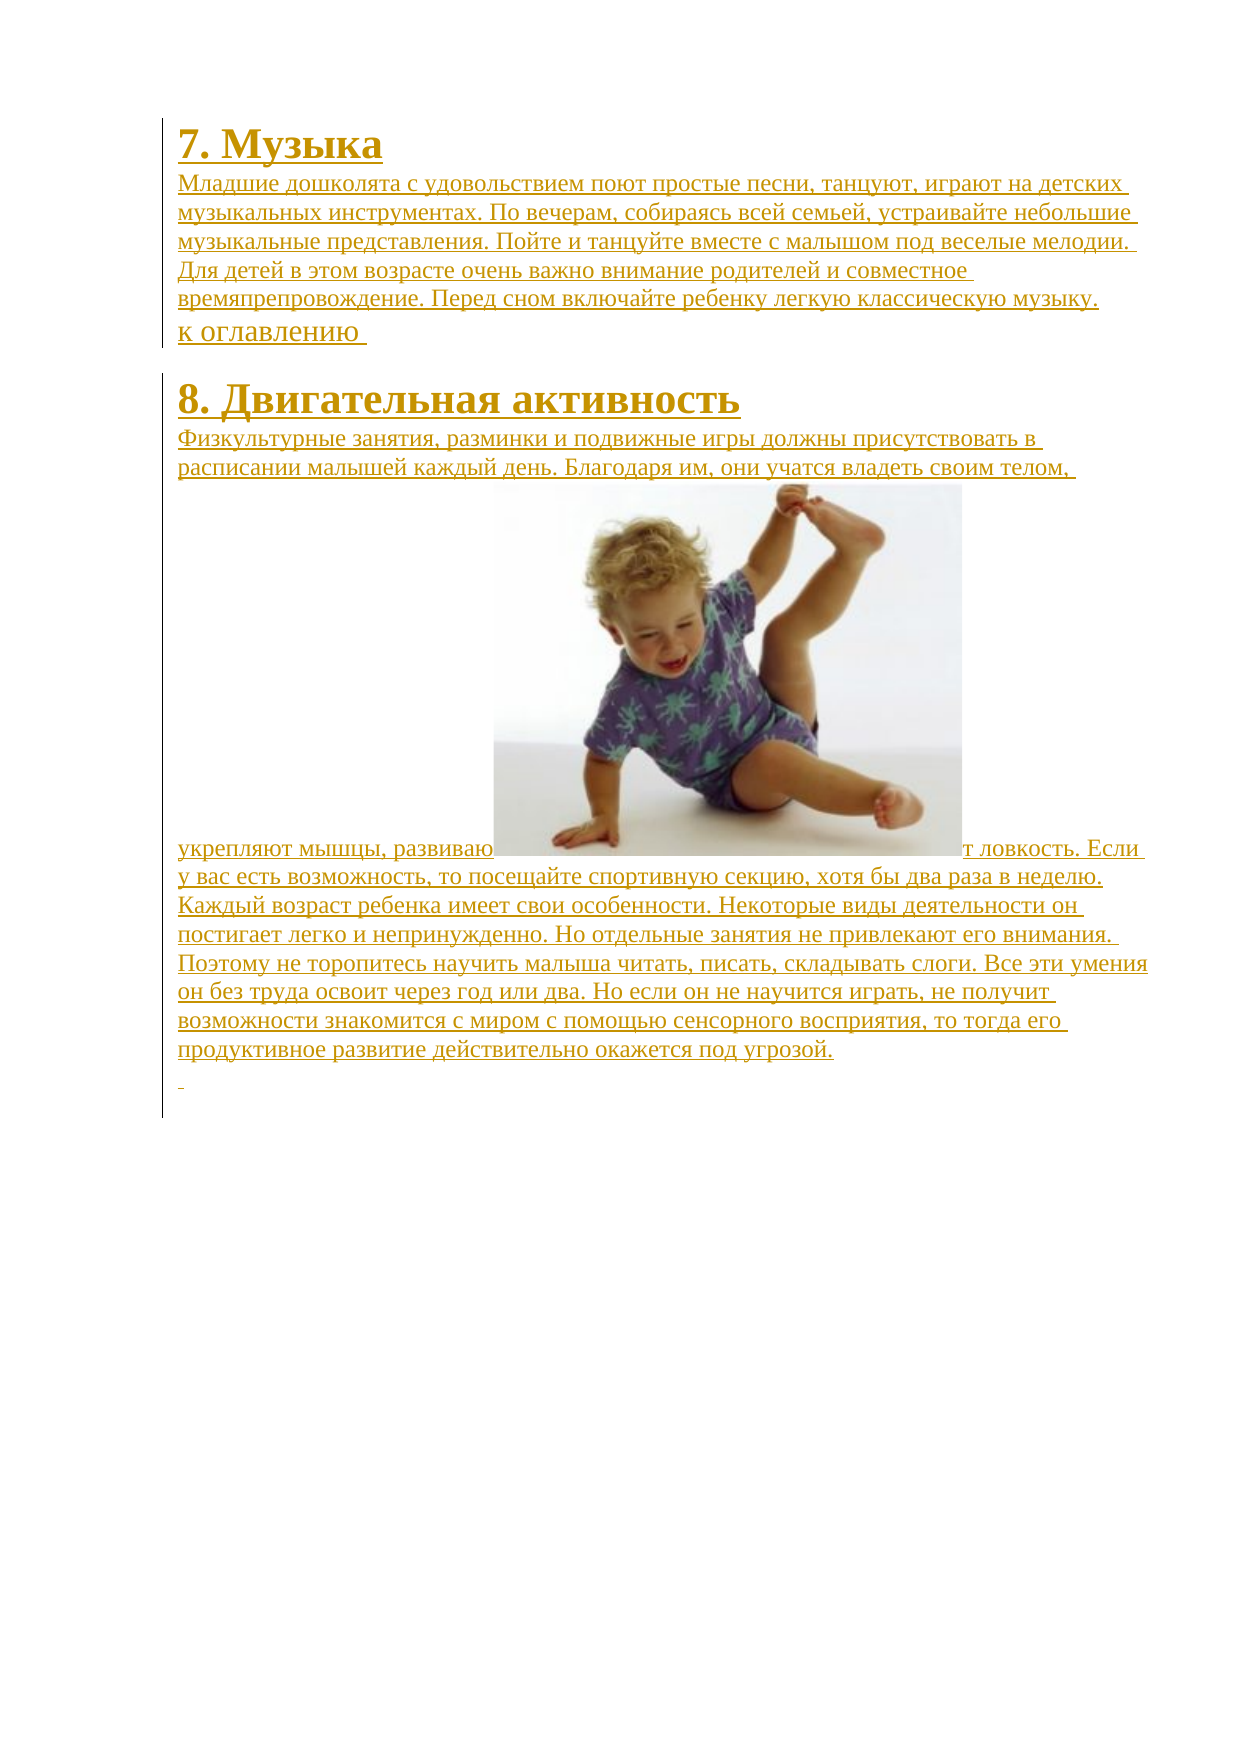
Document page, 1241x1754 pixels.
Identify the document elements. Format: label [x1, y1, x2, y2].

picture [493, 481, 963, 856]
